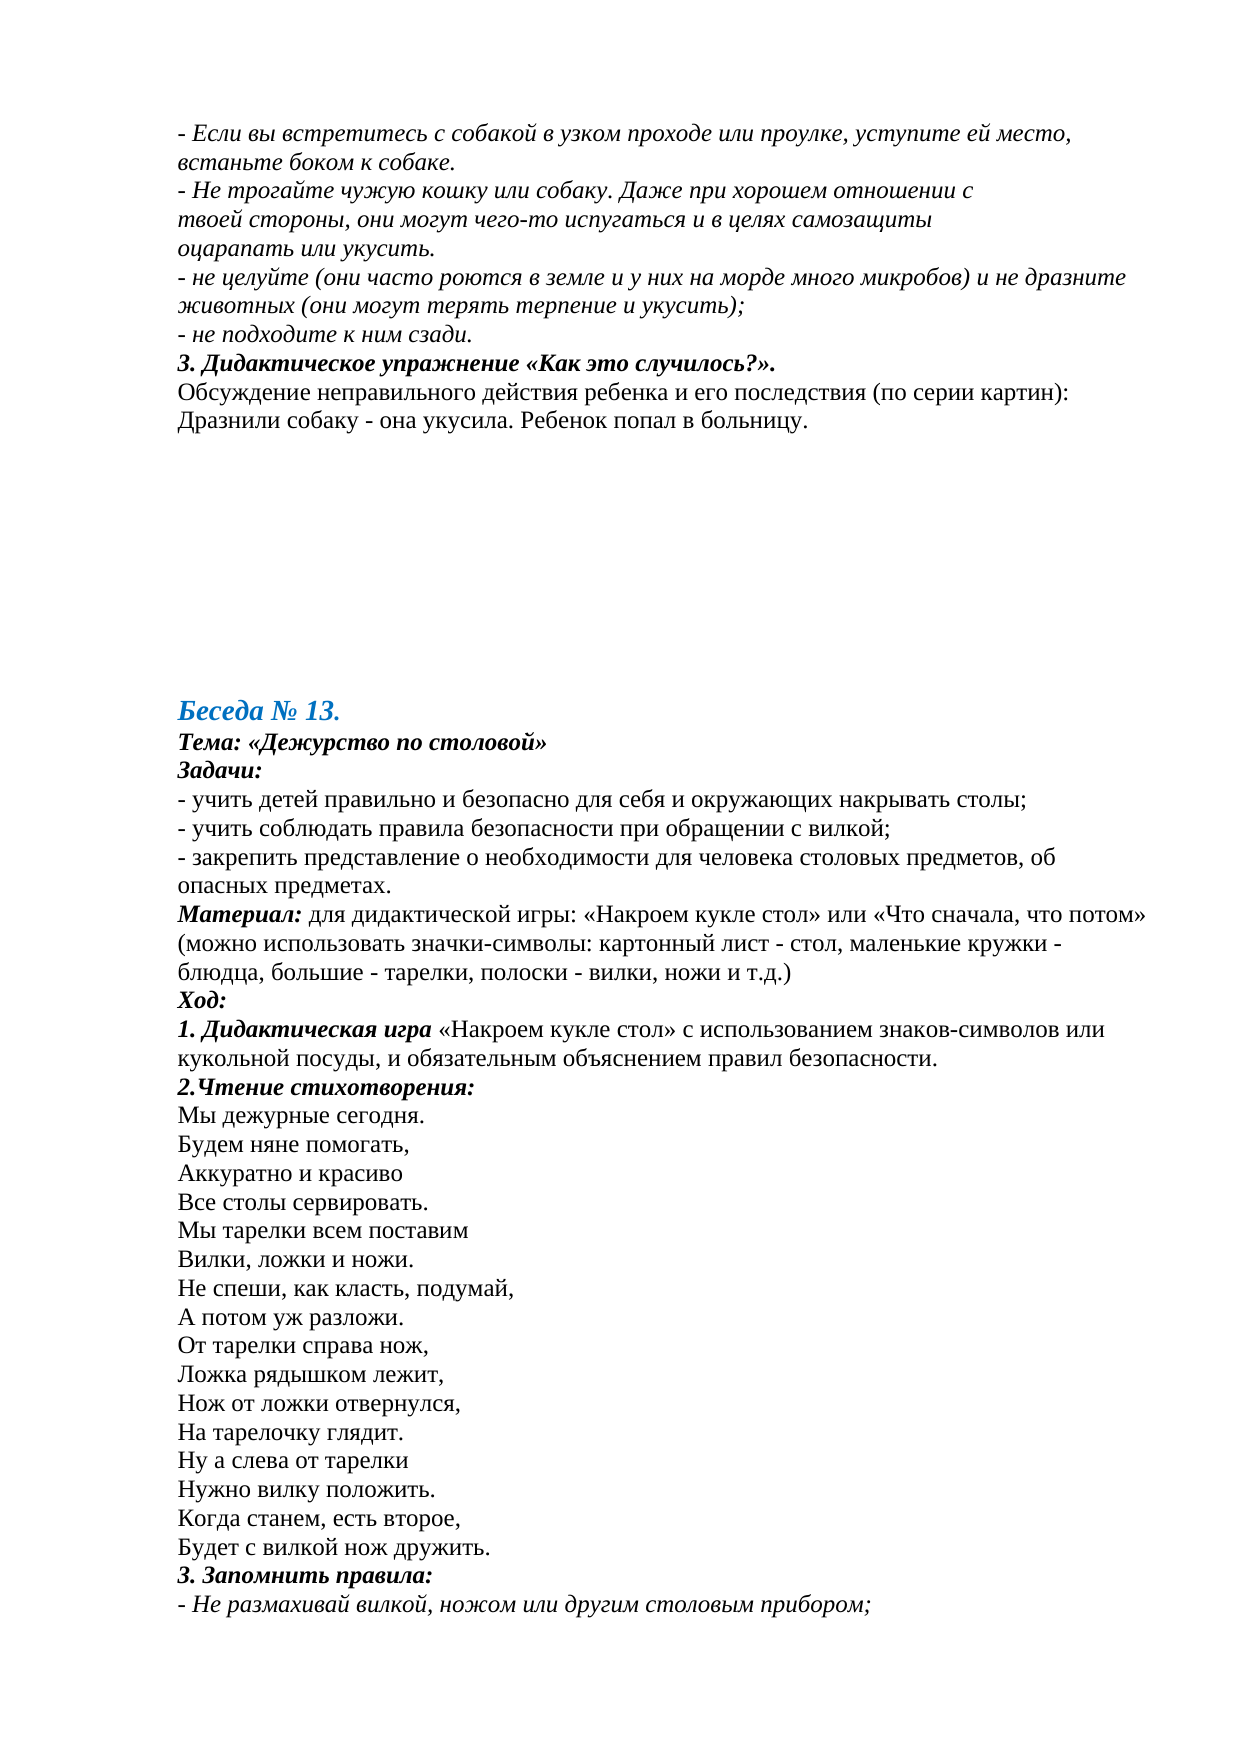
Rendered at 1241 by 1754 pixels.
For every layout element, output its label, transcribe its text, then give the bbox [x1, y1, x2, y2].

text 3. Запомнить правила: [177, 1560, 1152, 1589]
text 2.Чтение стихотворения: [177, 1072, 1152, 1100]
text На тарелочку глядит. [177, 1417, 1152, 1445]
text - учить соблюдать правила безопасности при обращении с вилкой; [177, 813, 1152, 842]
text Когда станем, есть второе, [177, 1503, 1152, 1532]
text Обсуждение неправильного действия ребенка и его последствия (по серии картин): [177, 377, 1152, 406]
text - учить детей правильно и безопасно для себя и окружающих накрывать столы; [177, 784, 1152, 813]
text - не подходите к ним сзади. [177, 319, 1152, 348]
text - Не размахивай вилкой, ножом или другим столовым прибором; [177, 1589, 1152, 1618]
text Беседа № 13. [177, 693, 1152, 727]
text Будет с вилкой нож дружить. [177, 1532, 1152, 1560]
text Нож от ложки отвернулся, [177, 1388, 1152, 1417]
text 1. Дидактическая игра «Накроем кукле стол» с использованием знаков-символов или кукольной посуды, и обязательным объяснением правил безопасности. [177, 1014, 1152, 1072]
text Нужно вилку положить. [177, 1474, 1152, 1503]
text Материал: для дидактической игры: «Накроем кукле стол» или «Что сначала, что потом» (можно использовать значки-символы: картонный лист - стол, маленькие кружки - блюдца, большие - тарелки, полоски - вилки, ножи и т.д.) [177, 899, 1152, 985]
text - закрепить представление о необходимости для человека столовых предметов, об опасных предметах. [177, 842, 1152, 899]
text Ну а слева от тарелки [177, 1445, 1152, 1474]
text Мы дежурные сегодня. [177, 1100, 1152, 1129]
text Будем няне помогать, [177, 1129, 1152, 1158]
text Ложка рядышком лежит, [177, 1359, 1152, 1388]
text - не целуйте (они часто роются в земле и у них на морде много микробов) и не дразните животных (они могут терять терпение и укусить); [177, 262, 1152, 319]
text Дразнили собаку - она укусила. Ребенок попал в больницу. [177, 406, 1152, 434]
text Задачи: [177, 755, 1152, 784]
text А потом уж разложи. [177, 1302, 1152, 1330]
text Аккуратно и красиво [177, 1158, 1152, 1187]
text Не спеши, как класть, подумай, [177, 1273, 1152, 1302]
text 3. Дидактическое упражнение «Как это случилось?». [177, 348, 1152, 377]
text - Если вы встретитесь с собакой в узком проходе или проулке, уступите ей место, встаньте боком к собаке. [177, 118, 1152, 176]
text оцарапать или укусить. [177, 233, 1152, 262]
text Тема: «Дежурство по столовой» [177, 727, 1152, 755]
text твоей стороны, они могут чего-то испугаться и в целях самозащиты [177, 204, 1152, 233]
text - Не трогайте чужую кошку или собаку. Даже при хорошем отношении с [177, 176, 1152, 204]
text Вилки, ложки и ножи. [177, 1244, 1152, 1273]
text Ход: [177, 985, 1152, 1014]
text Все столы сервировать. [177, 1187, 1152, 1215]
text Мы тарелки всем поставим [177, 1215, 1152, 1244]
text От тарелки справа нож, [177, 1330, 1152, 1359]
